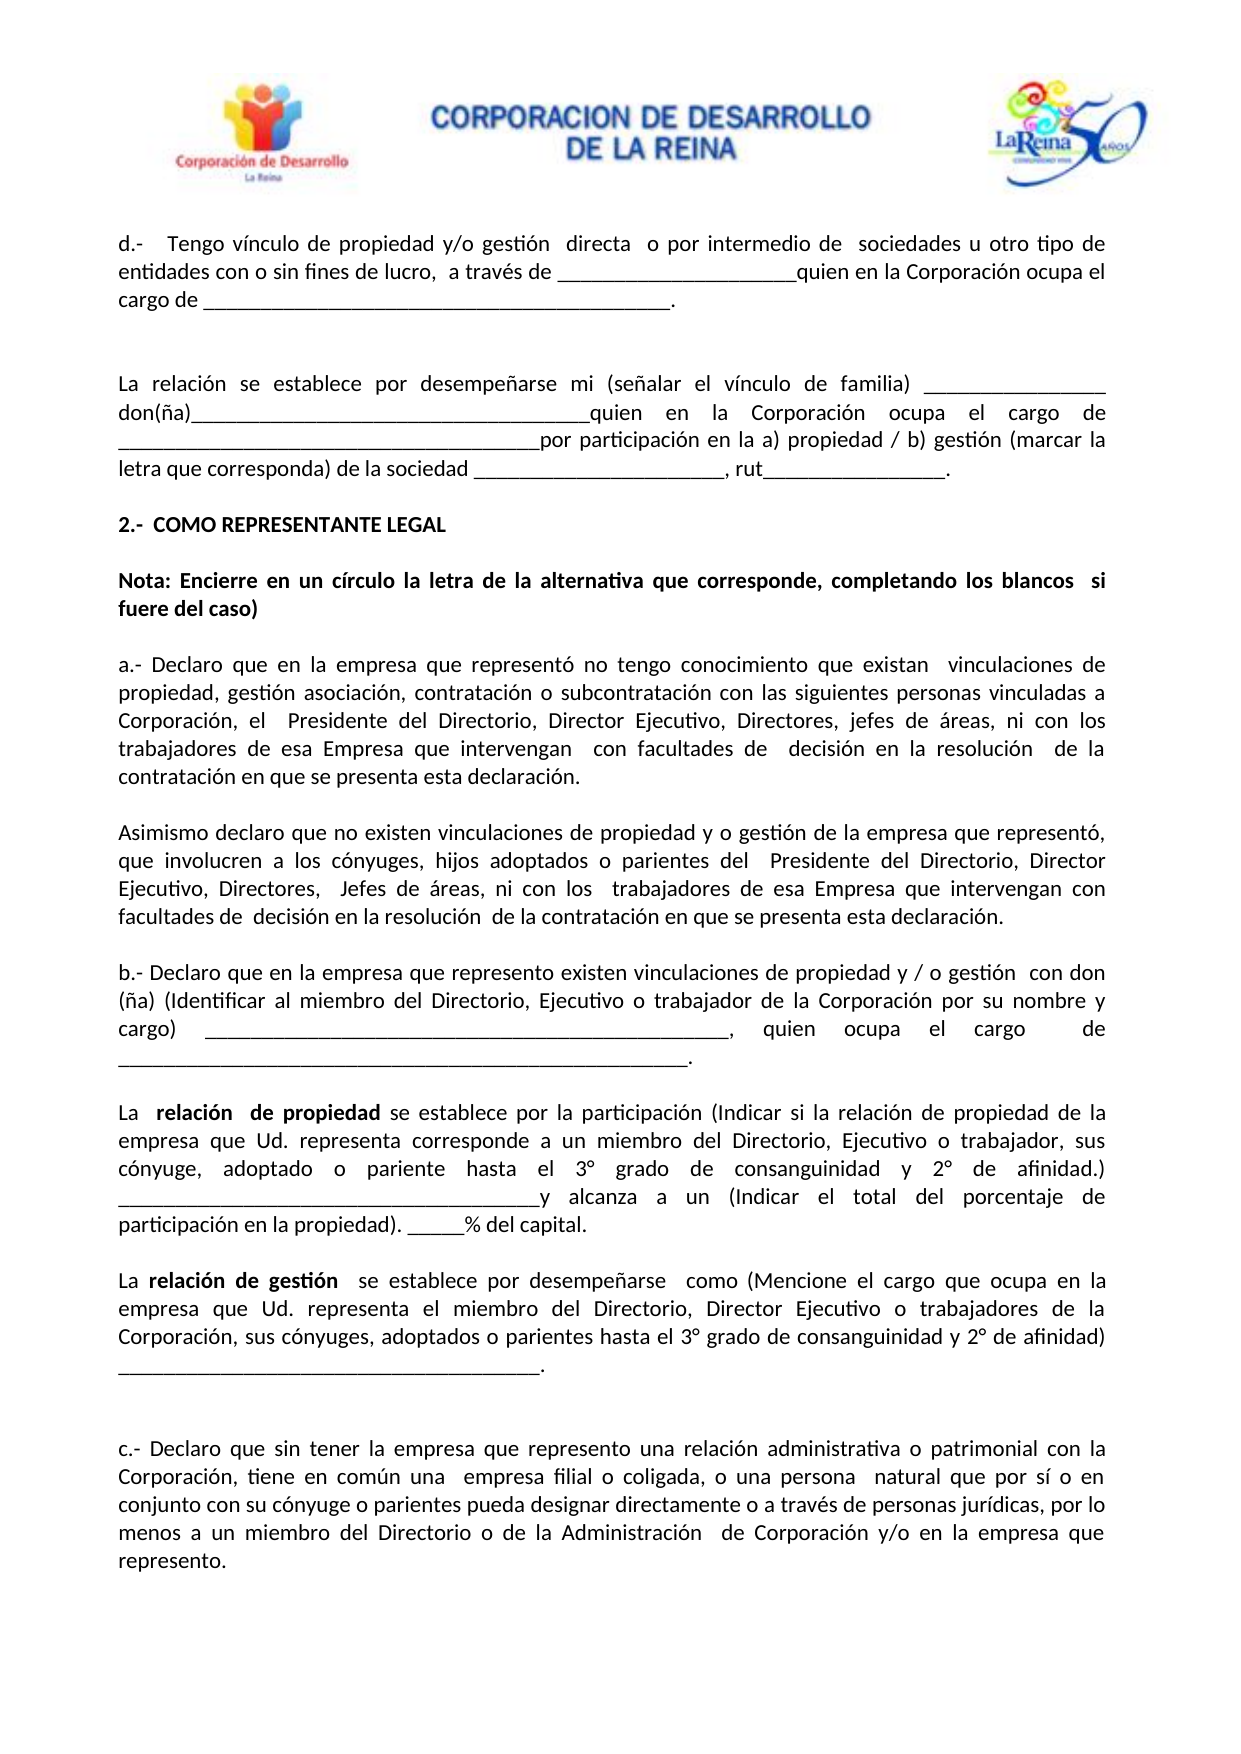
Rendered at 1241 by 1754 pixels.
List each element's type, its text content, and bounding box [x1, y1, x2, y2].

text La relación de gestión se establece por desempeñarse como (Mencione el cargo que ocupa en la empresa que Ud. representa el miembro del Directorio, Director Ejecutivo o trabajadores de la Corporación, sus cónyuges, adoptados o parientes hasta el 3° grado de consanguinidad y 2° de afinidad) _____________________________________. [118, 1266, 1107, 1378]
picture [118, 73, 1197, 206]
text Asimismo declaro que no existen vinculaciones de propiedad y o gestión de la empresa que representó, que involucren a los cónyuges, hijos adoptados o parientes del Presidente del Directorio, Director Ejecutivo, Directores, Jefes de áreas, ni con los trabajadores de esa Empresa que intervengan con facultades de decisión en la resolución de la contratación en que se presenta esta declaración. [118, 818, 1107, 930]
text c.- Declaro que sin tener la empresa que represento una relación administrativa o patrimonial con la Corporación, tiene en común una empresa filial o coligada, o una persona natural que por sí o en conjunto con su cónyuge o parientes pueda designar directamente o a través de personas jurídicas, por lo menos a un miembro del Directorio o de la Administración de Corporación y/o en la empresa que represento. [118, 1434, 1107, 1574]
text a.- Declaro que en la empresa que representó no tengo conocimiento que existan vinculaciones de propiedad, gestión asociación, contratación o subcontratación con las siguientes personas vinculadas a Corporación, el Presidente del Directorio, Director Ejecutivo, Directores, jefes de áreas, ni con los trabajadores de esa Empresa que intervengan con facultades de decisión en la resolución de la contratación en que se presenta esta declaración. [118, 650, 1107, 790]
text d.- Tengo vínculo de propiedad y/o gestión directa o por intermedio de sociedades u otro tipo de entidades con o sin fines de lucro, a través de _____________________quien en la Corporación ocupa el cargo de _________________________________________. [118, 229, 1107, 313]
text b.- Declaro que en la empresa que represento existen vinculaciones de propiedad y / o gestión con don (ña) (Identificar al miembro del Directorio, Ejecutivo o trabajador de la Corporación por su nombre y cargo) ______________________________________________, quien ocupa el cargo de __________________________________________________. [118, 958, 1107, 1070]
text 2.- COMO REPRESENTANTE LEGAL [118, 510, 1107, 538]
text La relación se establece por desempeñarse mi (señalar el vínculo de familia) ________________ don(ña)___________________________________quien en la Corporación ocupa el cargo de _____________________________________por participación en la a) propiedad / b) gestión (marcar la letra que corresponda) de la sociedad ______________________, rut________________. [118, 369, 1107, 482]
text La relación de propiedad se establece por la participación (Indicar si la relación de propiedad de la empresa que Ud. representa corresponde a un miembro del Directorio, Ejecutivo o trabajador, sus cónyuge, adoptado o pariente hasta el 3° grado de consanguinidad y 2° de afinidad.) _____________________________________y alcanza a un (Indicar el total del porcentaje de participación en la propiedad). _____% del capital. [118, 1098, 1107, 1238]
text Nota: Encierre en un círculo la letra de la alternativa que corresponde, completando los blancos si fuere del caso) [118, 566, 1107, 622]
